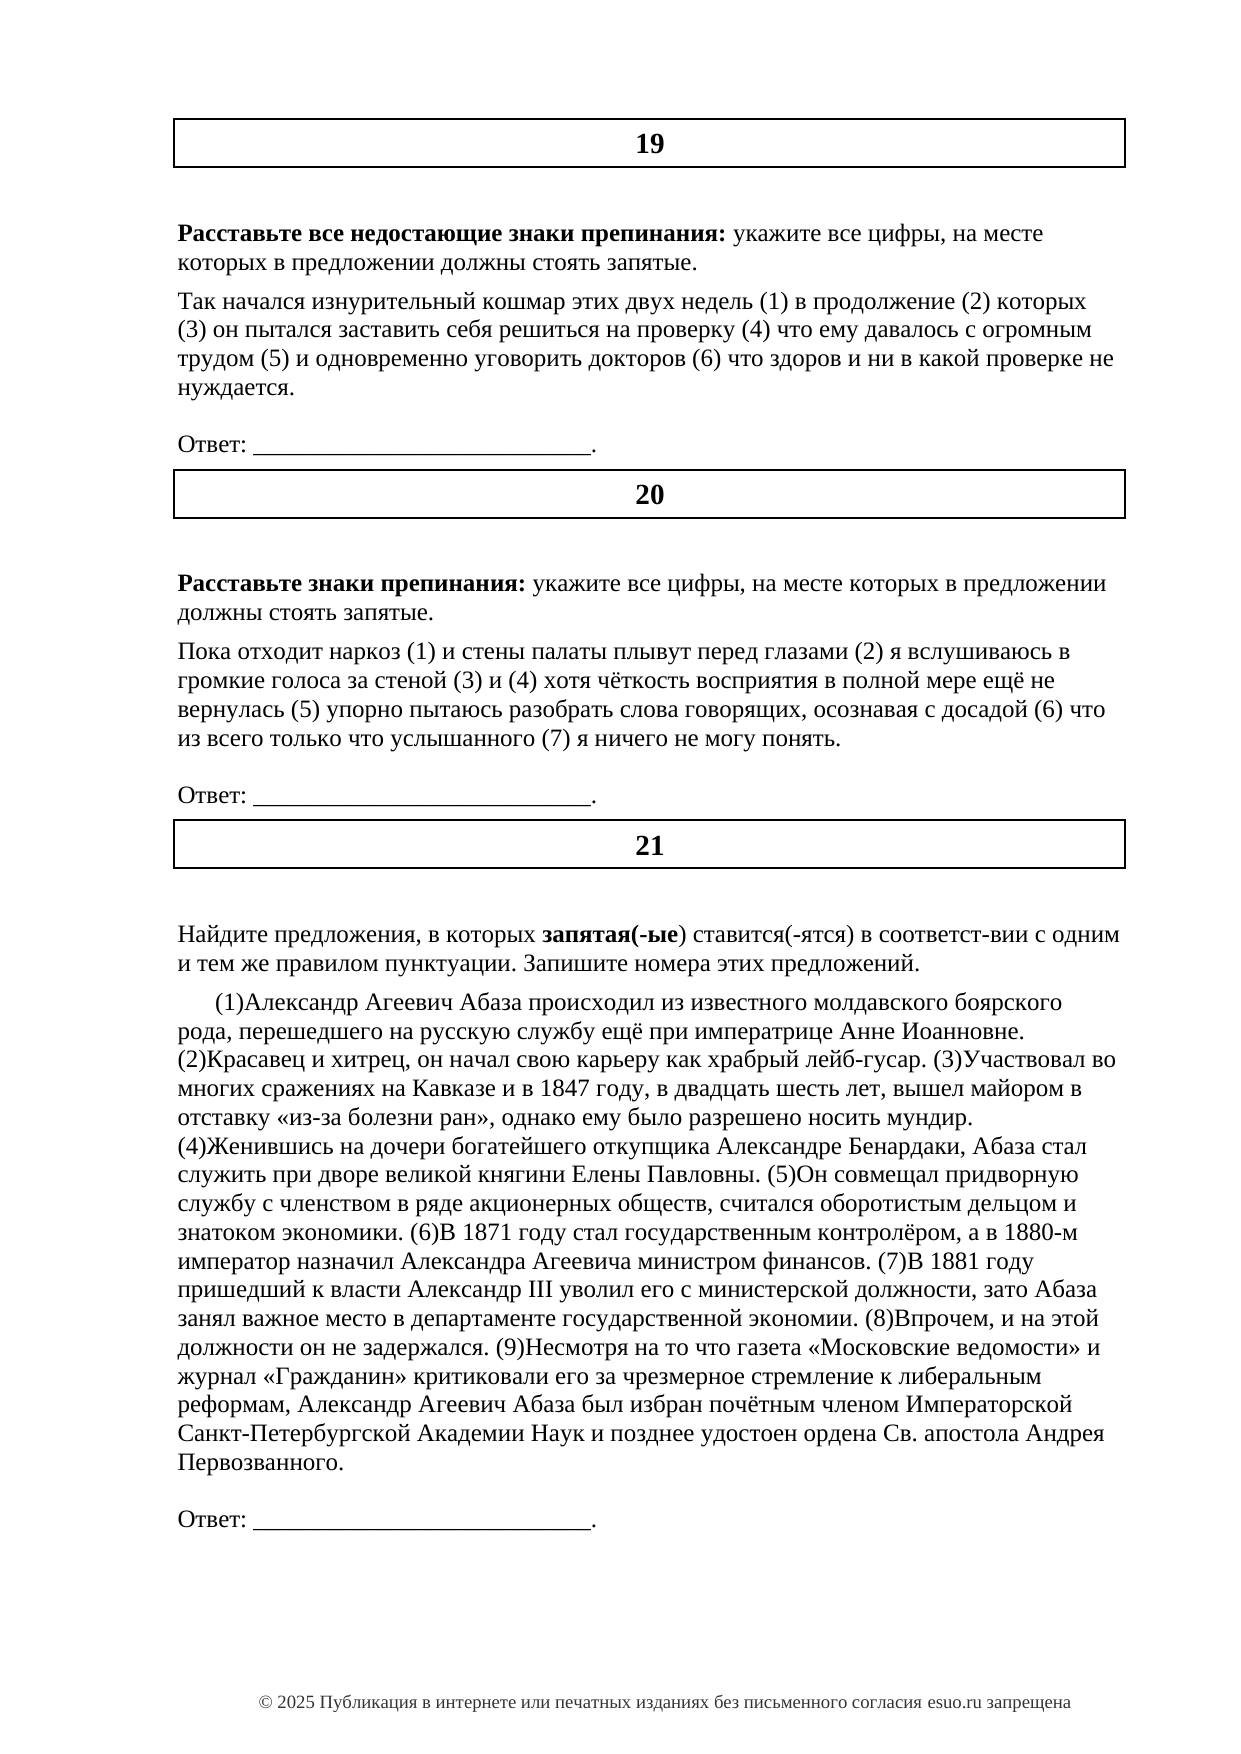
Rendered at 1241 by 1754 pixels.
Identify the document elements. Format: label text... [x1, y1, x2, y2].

subtitle 21 [175, 821, 1124, 867]
text Пока отходит наркоз (1) и стены палаты плывут перед глазами (2) я вслушиваюсь в громкие голоса за стеной (3) и (4) хотя чёткость восприятия в полной мере ещё не вернулась (5) упорно пытаюсь разобрать слова говорящих, осознавая с досадой (6) что из всего только что услышанного (7) я ничего не могу понять. Ответ: ___________________________. [177, 636, 1122, 809]
subtitle 20 [175, 471, 1124, 517]
text Найдите предложения, в которых запятая(-ые) ставится(-ятся) в соответст-вии с одним и тем же правилом пунктуации. Запишите номера этих предложений. [177, 919, 1122, 977]
text Расставьте все недостающие знаки препинания: укажите все цифры, на месте которых в предложении должны стоять запятые. [177, 218, 1122, 275]
text Так начался изнурительный кошмар этих двух недель (1) в продолжение (2) которых (3) он пытался заставить себя решиться на проверку (4) что ему давалось с огромным трудом (5) и одновременно уговорить докторов (6) что здоров и ни в какой проверке не нуждается. Ответ: ___________________________. [177, 286, 1122, 458]
text (1)Александр Агеевич Абаза происходил из известного молдавского боярского рода, перешедшего на русскую службу ещё при императрице Анне Иоанновне. (2)Красавец и хитрец, он начал свою карьеру как храбрый лейб-гусар. (3)Участвовал во многих сражениях на Кавказе и в 1847 году, в двадцать шесть лет, вышел майором в отставку «из-за болезни ран», однако ему было разрешено носить мундир. (4)Женившись на дочери богатейшего откупщика Александре Бенардаки, Абаза стал служить при дворе великой княгини Елены Павловны. (5)Он совмещал придворную службу с членством в ряде акционерных обществ, считался оборотистым дельцом и знатоком экономики. (6)В 1871 году стал государственным контролёром, а в 1880-м император назначил Александра Агеевича министром финансов. (7)В 1881 году пришедший к власти Александр III уволил его с министерской должности, зато Абаза занял важное место в департаменте государственной экономии. (8)Впрочем, и на этой должности он не задержался. (9)Несмотря на то что газета «Московские ведомости» и журнал «Гражданин» критиковали его за чрезмерное стремление к либеральным реформам, Александр Агеевич Абаза был избран почётным членом Императорской Санкт-Петербургской Академии Наук и позднее удостоен ордена Св. апостола Андрея Первозванного. Ответ: ___________________________. [177, 987, 1122, 1533]
text Расставьте знаки препинания: укажите все цифры, на месте которых в предложении должны стоять запятые. [177, 568, 1122, 626]
subtitle 19 [175, 120, 1124, 166]
